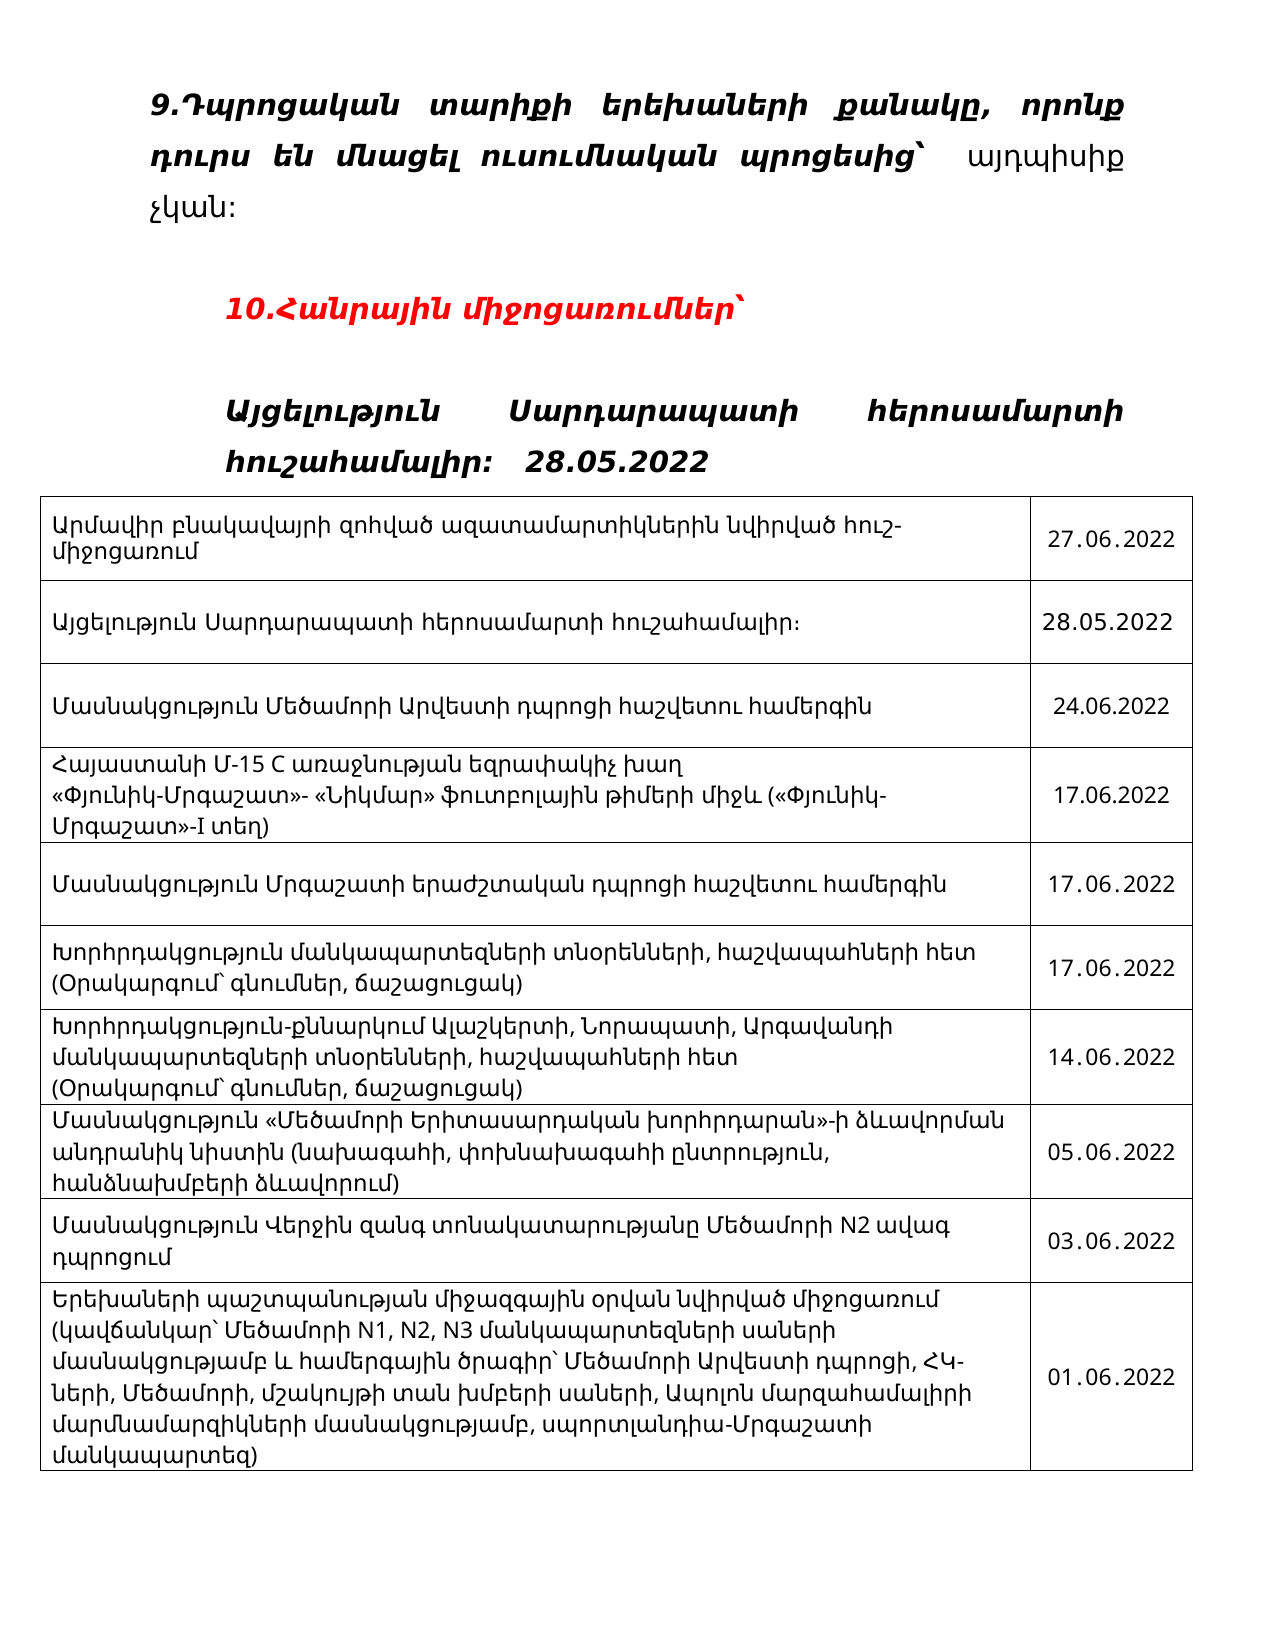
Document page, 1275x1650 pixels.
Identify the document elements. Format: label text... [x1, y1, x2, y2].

table_cell 03․06․2022 [1031, 1199, 1192, 1282]
table_cell 17․06․2022 [1031, 843, 1192, 925]
table_cell Խորհրդակցություն-քննարկում Ալաշկերտի, Նորապատի, Արգավանդի մանկապարտեզների տնօրենների, հաշվապահների հետ (Օրակարգում՝ գնումներ, ճաշացուցակ) [41, 1010, 1030, 1103]
table_cell 17․06․2022 [1031, 926, 1192, 1009]
table_header 27․06․2022 [1031, 497, 1192, 580]
table_cell Խորհրդակցություն մանկապարտեզների տնօրենների, հաշվապահների հետ (Օրակարգում՝ գնումներ, ճաշացուցակ) [41, 926, 1030, 1009]
table_cell Մասնակցություն Մեծամորի Արվեստի դպրոցի հաշվետու համերգին [41, 664, 1030, 747]
table_cell 14․06․2022 [1031, 1010, 1192, 1103]
table_cell Մասնակցություն Վերջին զանգ տոնակատարությանը Մեծամորի N2 ավագ դպրոցում [41, 1199, 1030, 1282]
table_cell Հայաստանի Մ-15 C առաջնության եզրափակիչ խաղ «Փյունիկ-Մրգաշատ»- «Նիկմար» ֆուտբոլային թիմերի միջև («Փյունիկ-Մրգաշատ»-I տեղ) [41, 748, 1030, 842]
table_cell Երեխաների պաշտպանության միջազգային օրվան նվիրված միջոցառում (կավճանկար՝ Մեծամորի N1, N2, N3 մանկապարտեզների սաների մասնակցությամբ և համերգային ծրագիր՝ Մեծամորի Արվեստի դպրոցի, ՀԿ-ների, Մեծամորի, մշակույթի տան խմբերի սաների, Ապոլոն մարզահամալիրի մարմնամարզիկների մասնակցությամբ, սպորտլանդիա-Մրգաշատի մանկապարտեզ) [41, 1283, 1030, 1470]
table_cell 05․06․2022 [1031, 1105, 1192, 1198]
table_cell 17.06.2022 [1031, 748, 1192, 842]
table_header Արմավիր բնակավայրի զոհված ազատամարտիկներին նվիրված հուշ-միջոցառում [41, 497, 1030, 580]
table_cell Այցելություն Սարդարապատի հերոսամարտի հուշահամալիր։ [41, 581, 1030, 663]
table_cell 24.06.2022 [1031, 664, 1192, 747]
table_cell 28․05․2022 [1031, 581, 1192, 663]
table_cell 01․06․2022 [1031, 1283, 1192, 1470]
table_cell Մասնակցություն «Մեծամորի Երիտասարդական խորհրդարան»-ի ձևավորման անդրանիկ նիստին (նախագահի, փոխնախագահի ընտրություն, հանձնախմբերի ձևավորում) [41, 1105, 1030, 1198]
text Այցելություն Սարդարապատի հերոսամարտի հուշահամալիր։ 28․05․2022 [225, 394, 1125, 479]
text 9.Դպրոցական տարիքի երեխաների քանակը, որոնք դուրս են մնացել ուսումնական պրոցեսից՝ այդպիսիք չկան: [150, 89, 1125, 224]
table_cell Մասնակցություն Մրգաշատի երաժշտական դպրոցի հաշվետու համերգին [41, 843, 1030, 925]
text 10.Հանրային միջոցառումներ՝ [150, 292, 1125, 326]
